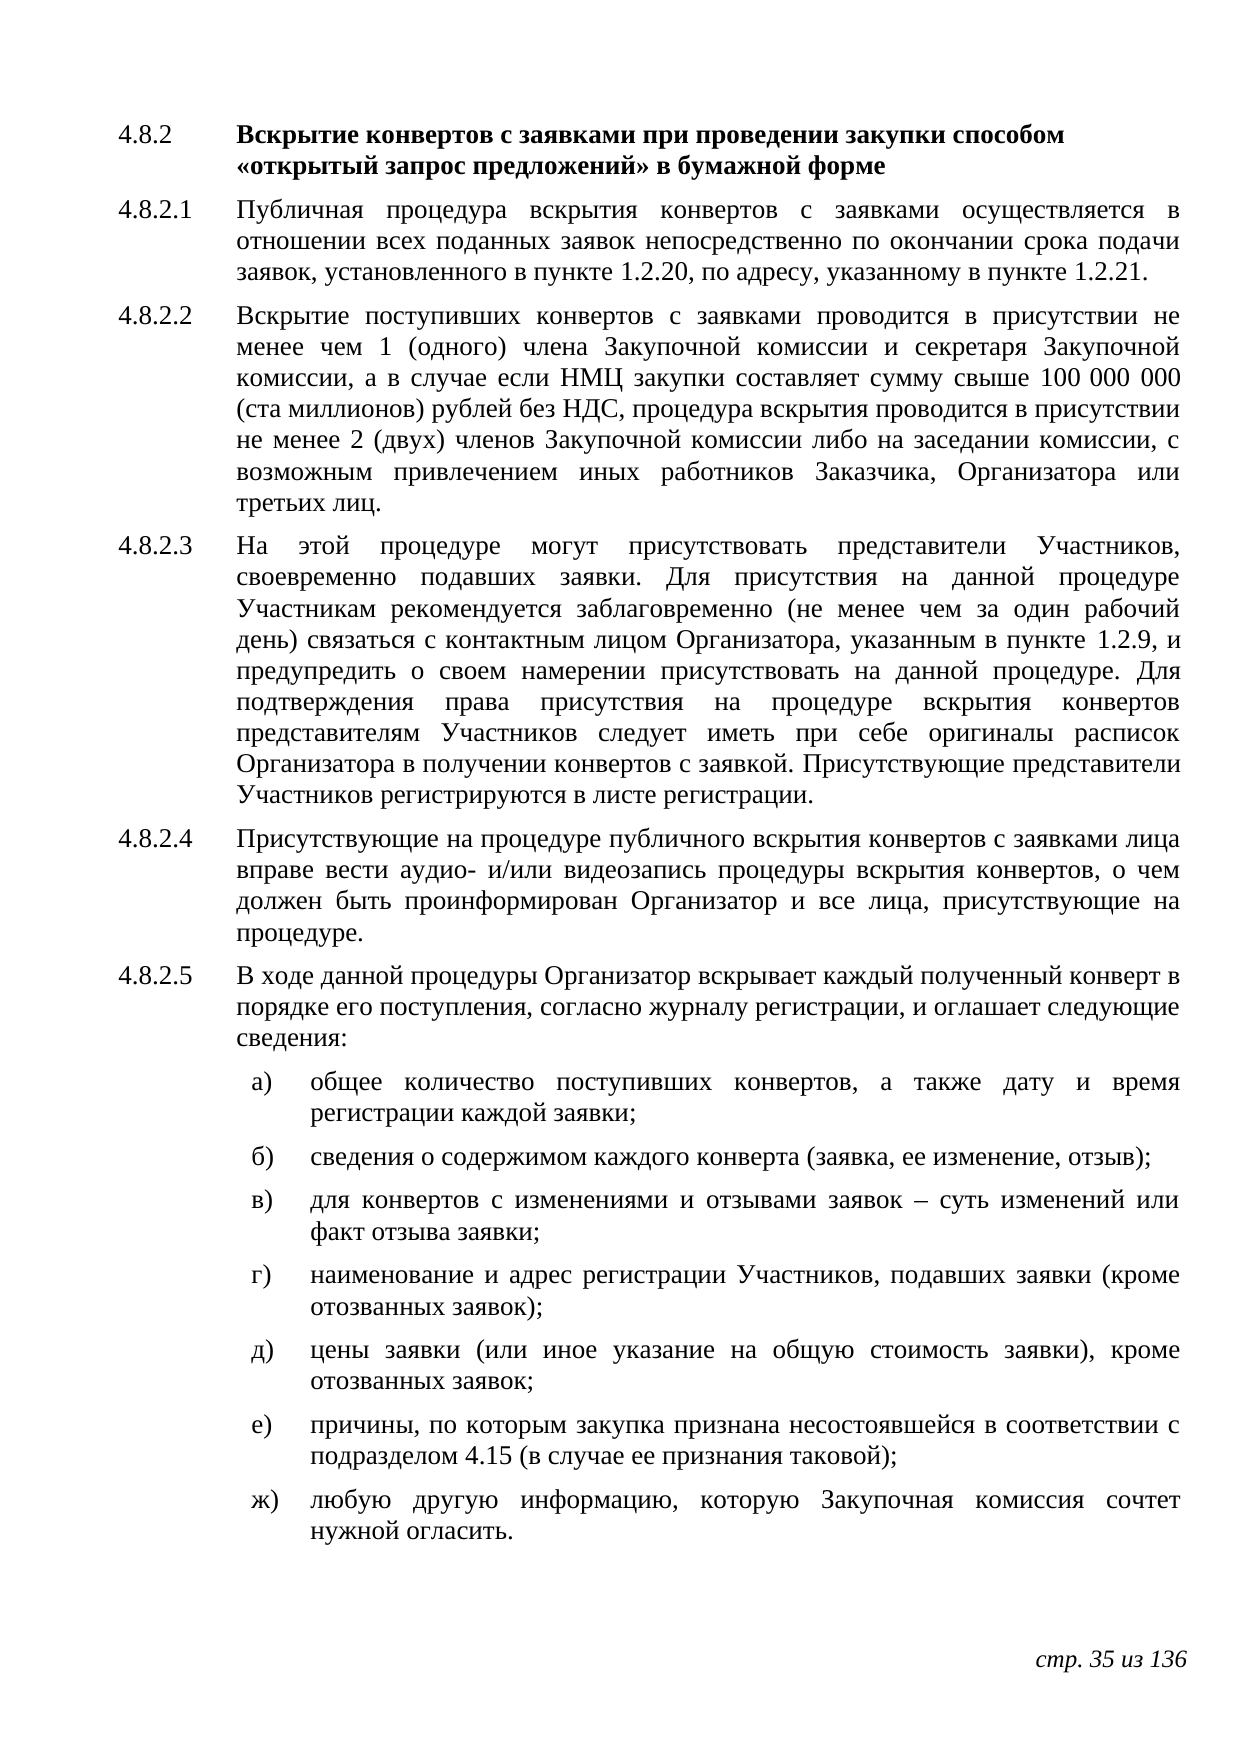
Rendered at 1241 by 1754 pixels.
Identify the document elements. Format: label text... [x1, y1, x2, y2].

list Присутствующие на процедуре публичного вскрытия конвертов с заявками лица вправе вести аудио- и/или видеозапись процедуры вскрытия конвертов, о чем должен быть проинформирован Организатор и все лица, присутствующие на процедуре. [118, 822, 1181, 947]
text для конвертов с изменениями и отзывами заявок – суть изменений или факт отзыва заявки; [251, 1184, 1181, 1246]
list Публичная процедура вскрытия конвертов с заявками осуществляется в отношении всех поданных заявок непосредственно по окончании срока подачи заявок, установленного в пункте 1.2.20, по адресу, указанному в пункте 1.2.21. [118, 193, 1181, 286]
text наименование и адрес регистрации Участников, подавших заявки (кроме отозванных заявок); [251, 1258, 1181, 1321]
list На этой процедуре могут присутствовать представители Участников, своевременно подавших заявки. Для присутствия на данной процедуре Участникам рекомендуется заблаговременно (не менее чем за один рабочий день) связаться с контактным лицом Организатора, указанным в пункте 1.2.9, и предупредить о своем намерении присутствовать на данной процедуре. Для подтверждения права присутствия на процедуре вскрытия конвертов представителям Участников следует иметь при себе оригиналы расписок Организатора в получении конвертов с заявкой. Присутствующие представители Участников регистрируются в листе регистрации. [118, 529, 1181, 810]
text цены заявки (или иное указание на общую стоимость заявки), кроме отозванных заявок; [251, 1333, 1181, 1396]
text сведения о содержимом каждого конверта (заявка, ее изменение, отзыв); [251, 1140, 1181, 1171]
text Вскрытие конвертов с заявками при проведении закупки способом «открытый запрос предложений» в бумажной форме [118, 118, 1181, 180]
list Вскрытие поступивших конвертов с заявками проводится в присутствии не менее чем 1 (одного) члена Закупочной комиссии и секретаря Закупочной комиссии, а в случае если НМЦ закупки составляет сумму свыше 100 000 000 (ста миллионов) рублей без НДС, процедура вскрытия проводится в присутствии не менее 2 (двух) членов Закупочной комиссии либо на заседании комиссии, с возможным привлечением иных работников Заказчика, Организатора или третьих лиц. [118, 299, 1181, 517]
text любую другую информацию, которую Закупочная комиссия сочтет нужной огласить. [251, 1483, 1181, 1545]
text общее количество поступивших конвертов, а также дату и время регистрации каждой заявки; [251, 1065, 1181, 1127]
text причины, по которым закупка признана несостоявшейся в соответствии с подразделом 4.15 (в случае ее признания таковой); [251, 1408, 1181, 1470]
list В ходе данной процедуры Организатор вскрывает каждый полученный конверт в порядке его поступления, согласно журналу регистрации, и оглашает следующие сведения: [118, 959, 1181, 1053]
